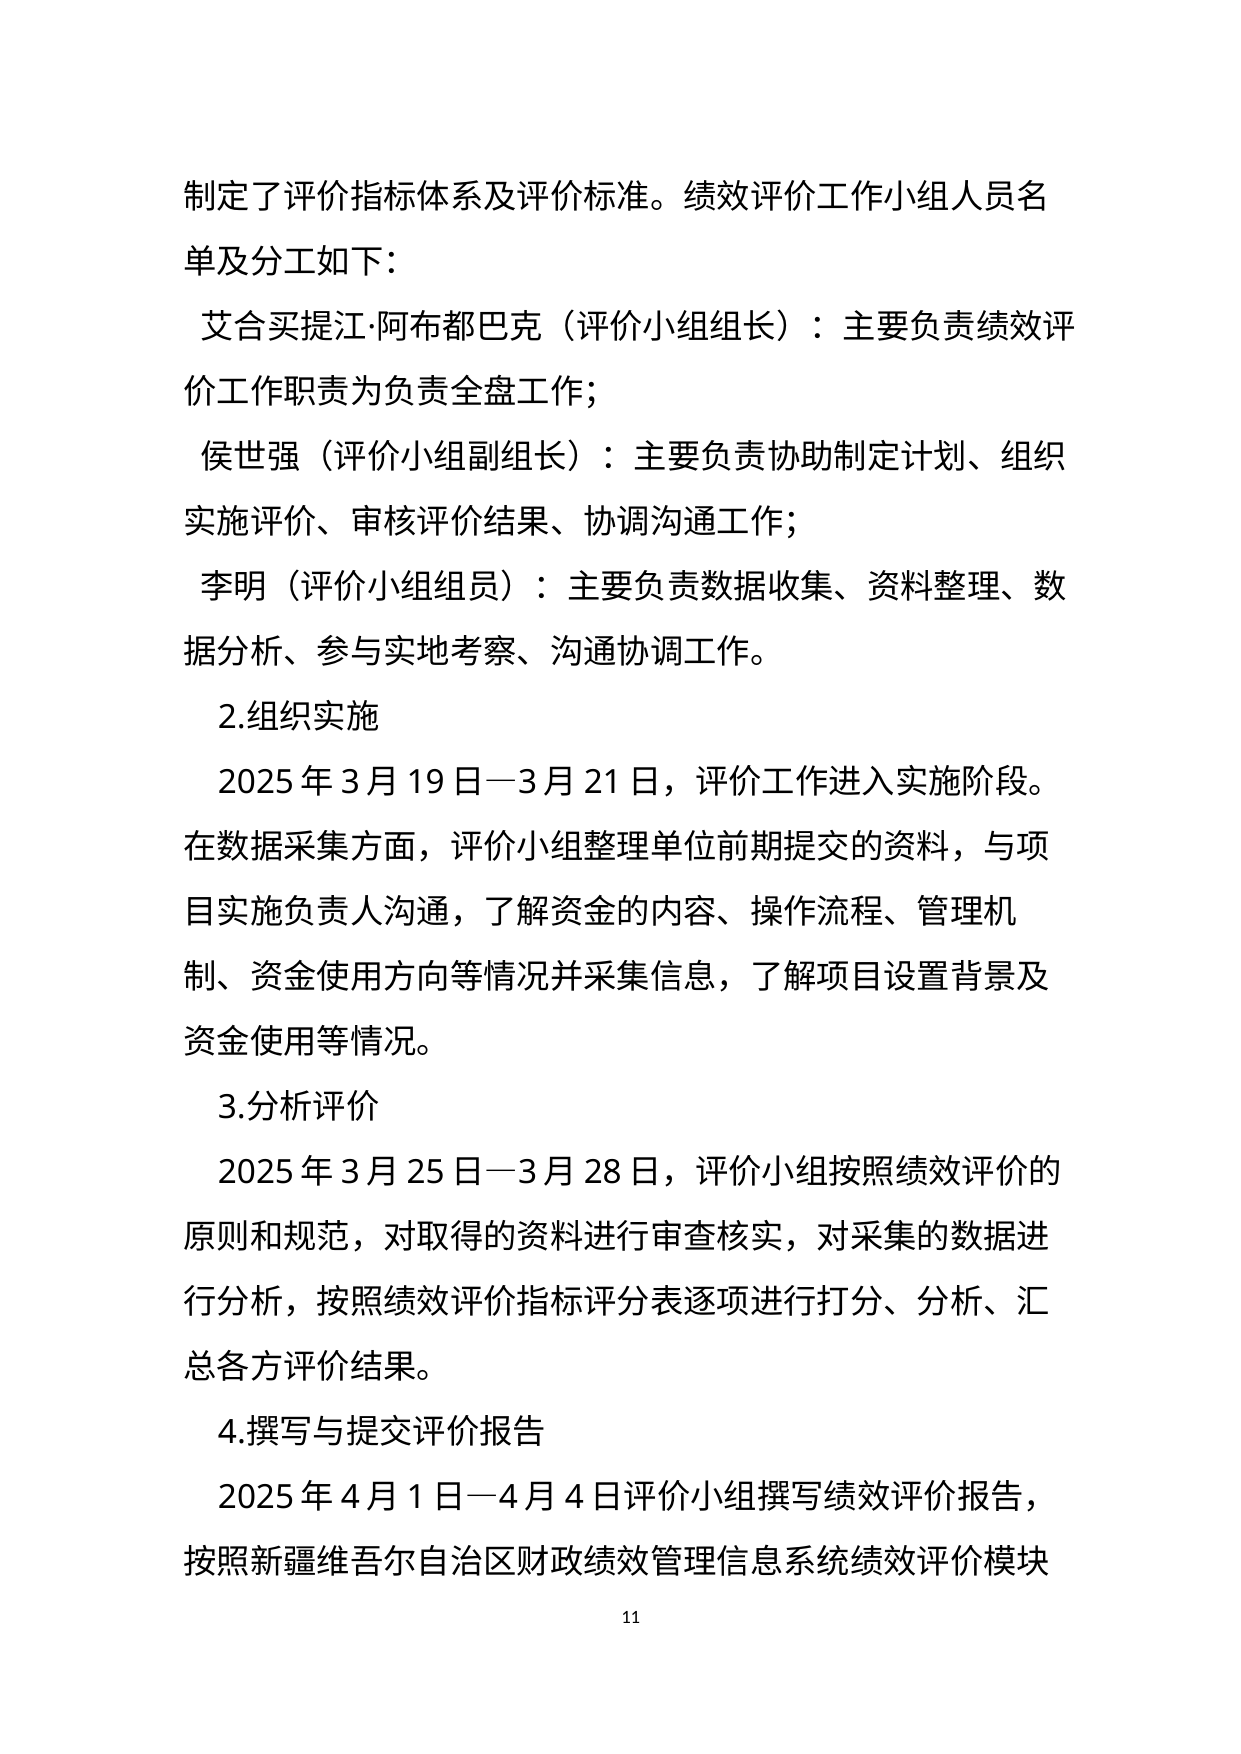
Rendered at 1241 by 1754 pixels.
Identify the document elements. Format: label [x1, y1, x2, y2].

text [183, 162, 1078, 1592]
